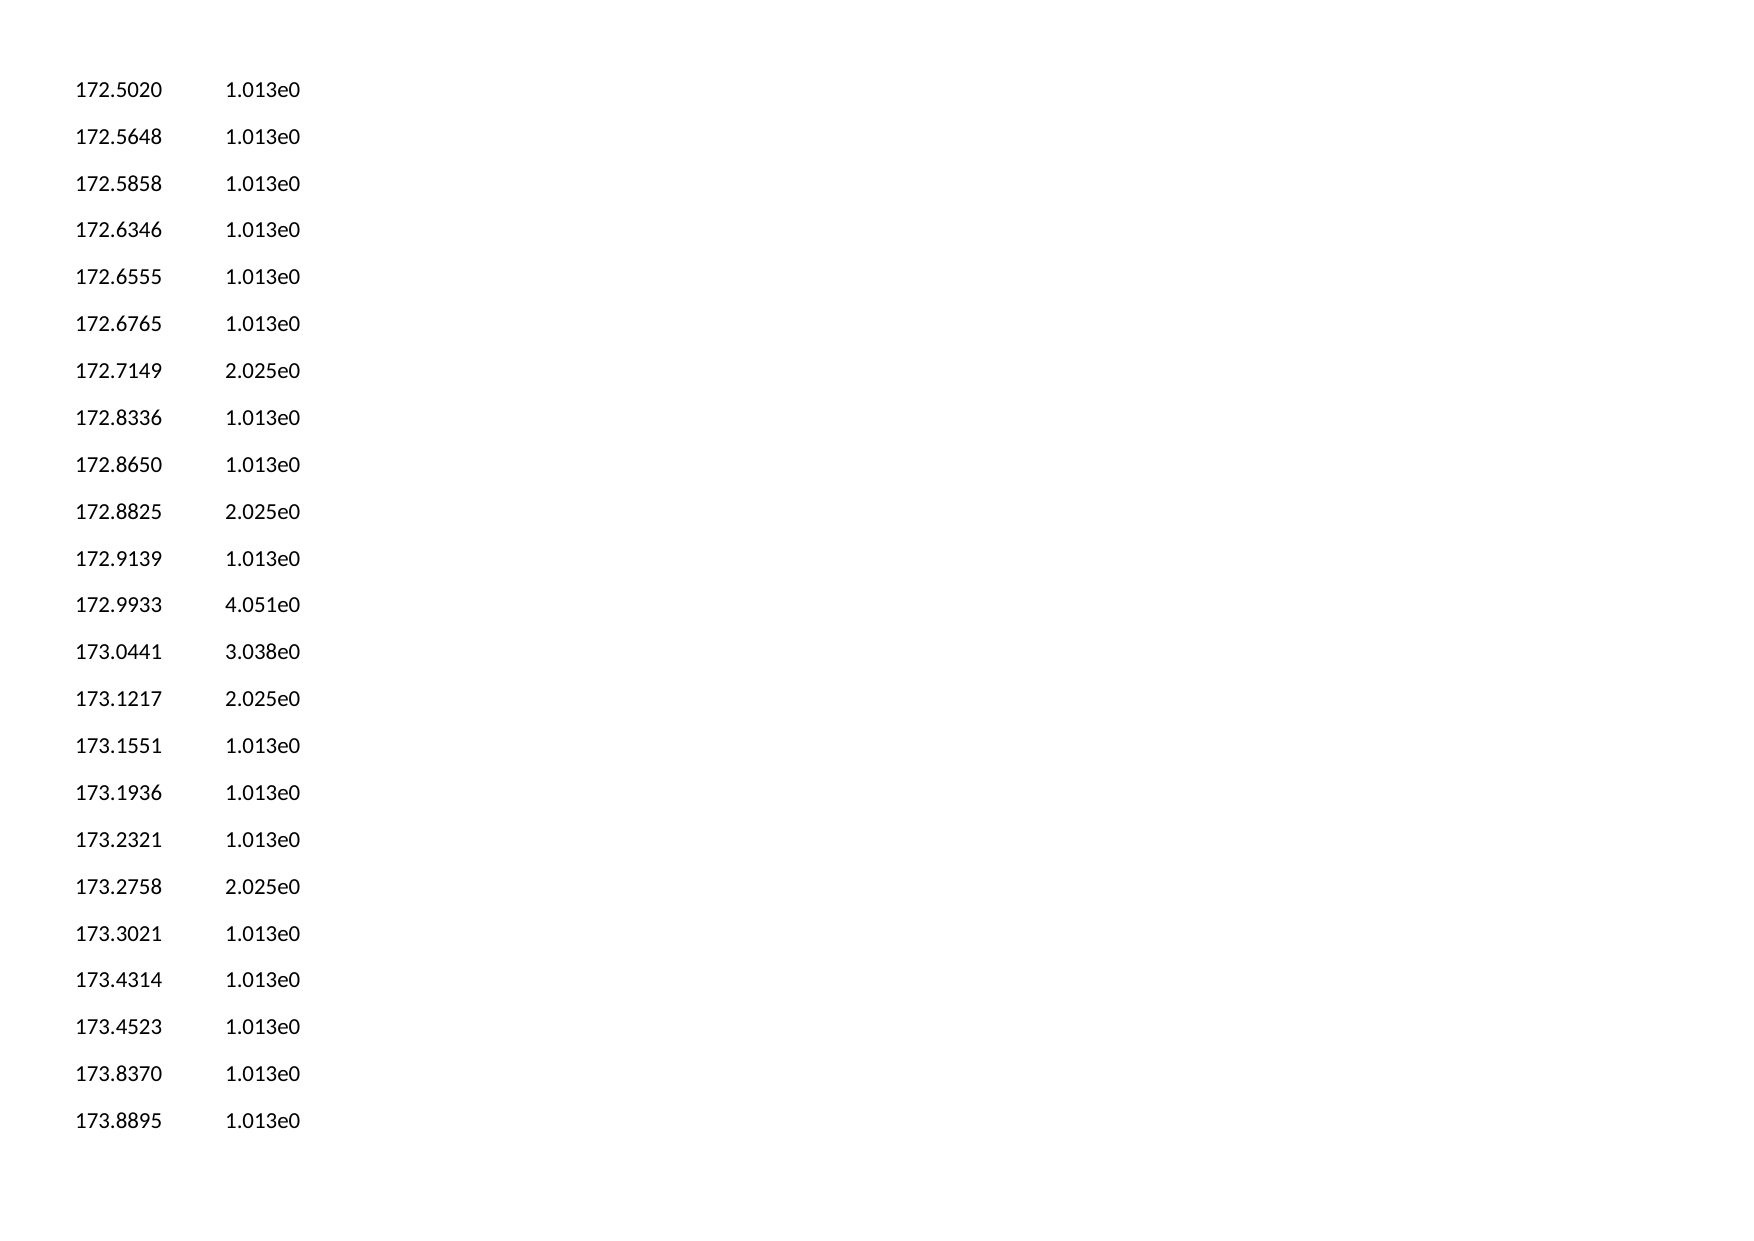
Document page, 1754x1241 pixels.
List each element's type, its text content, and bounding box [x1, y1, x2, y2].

text 173.1217 2.025e0 [75, 684, 1679, 712]
text 172.9933 4.051e0 [75, 591, 1679, 619]
text 172.9139 1.013e0 [75, 544, 1679, 572]
text 172.6765 1.013e0 [75, 309, 1679, 337]
text 173.4523 1.013e0 [75, 1012, 1679, 1041]
text 172.5858 1.013e0 [75, 169, 1679, 197]
text 173.8895 1.013e0 [75, 1106, 1679, 1134]
text 173.2758 2.025e0 [75, 872, 1679, 900]
text 172.8825 2.025e0 [75, 497, 1679, 525]
text 173.1551 1.013e0 [75, 731, 1679, 759]
text 173.0441 3.038e0 [75, 637, 1679, 666]
text 172.5648 1.013e0 [75, 122, 1679, 150]
text 172.5020 1.013e0 [75, 75, 1679, 103]
text 173.4314 1.013e0 [75, 966, 1679, 994]
text 173.2321 1.013e0 [75, 825, 1679, 853]
text 173.1936 1.013e0 [75, 778, 1679, 806]
text 172.7149 2.025e0 [75, 356, 1679, 384]
text 173.3021 1.013e0 [75, 919, 1679, 947]
text 172.6346 1.013e0 [75, 216, 1679, 244]
text 172.6555 1.013e0 [75, 262, 1679, 291]
text 173.8370 1.013e0 [75, 1059, 1679, 1087]
text 172.8336 1.013e0 [75, 403, 1679, 431]
text 172.8650 1.013e0 [75, 450, 1679, 478]
